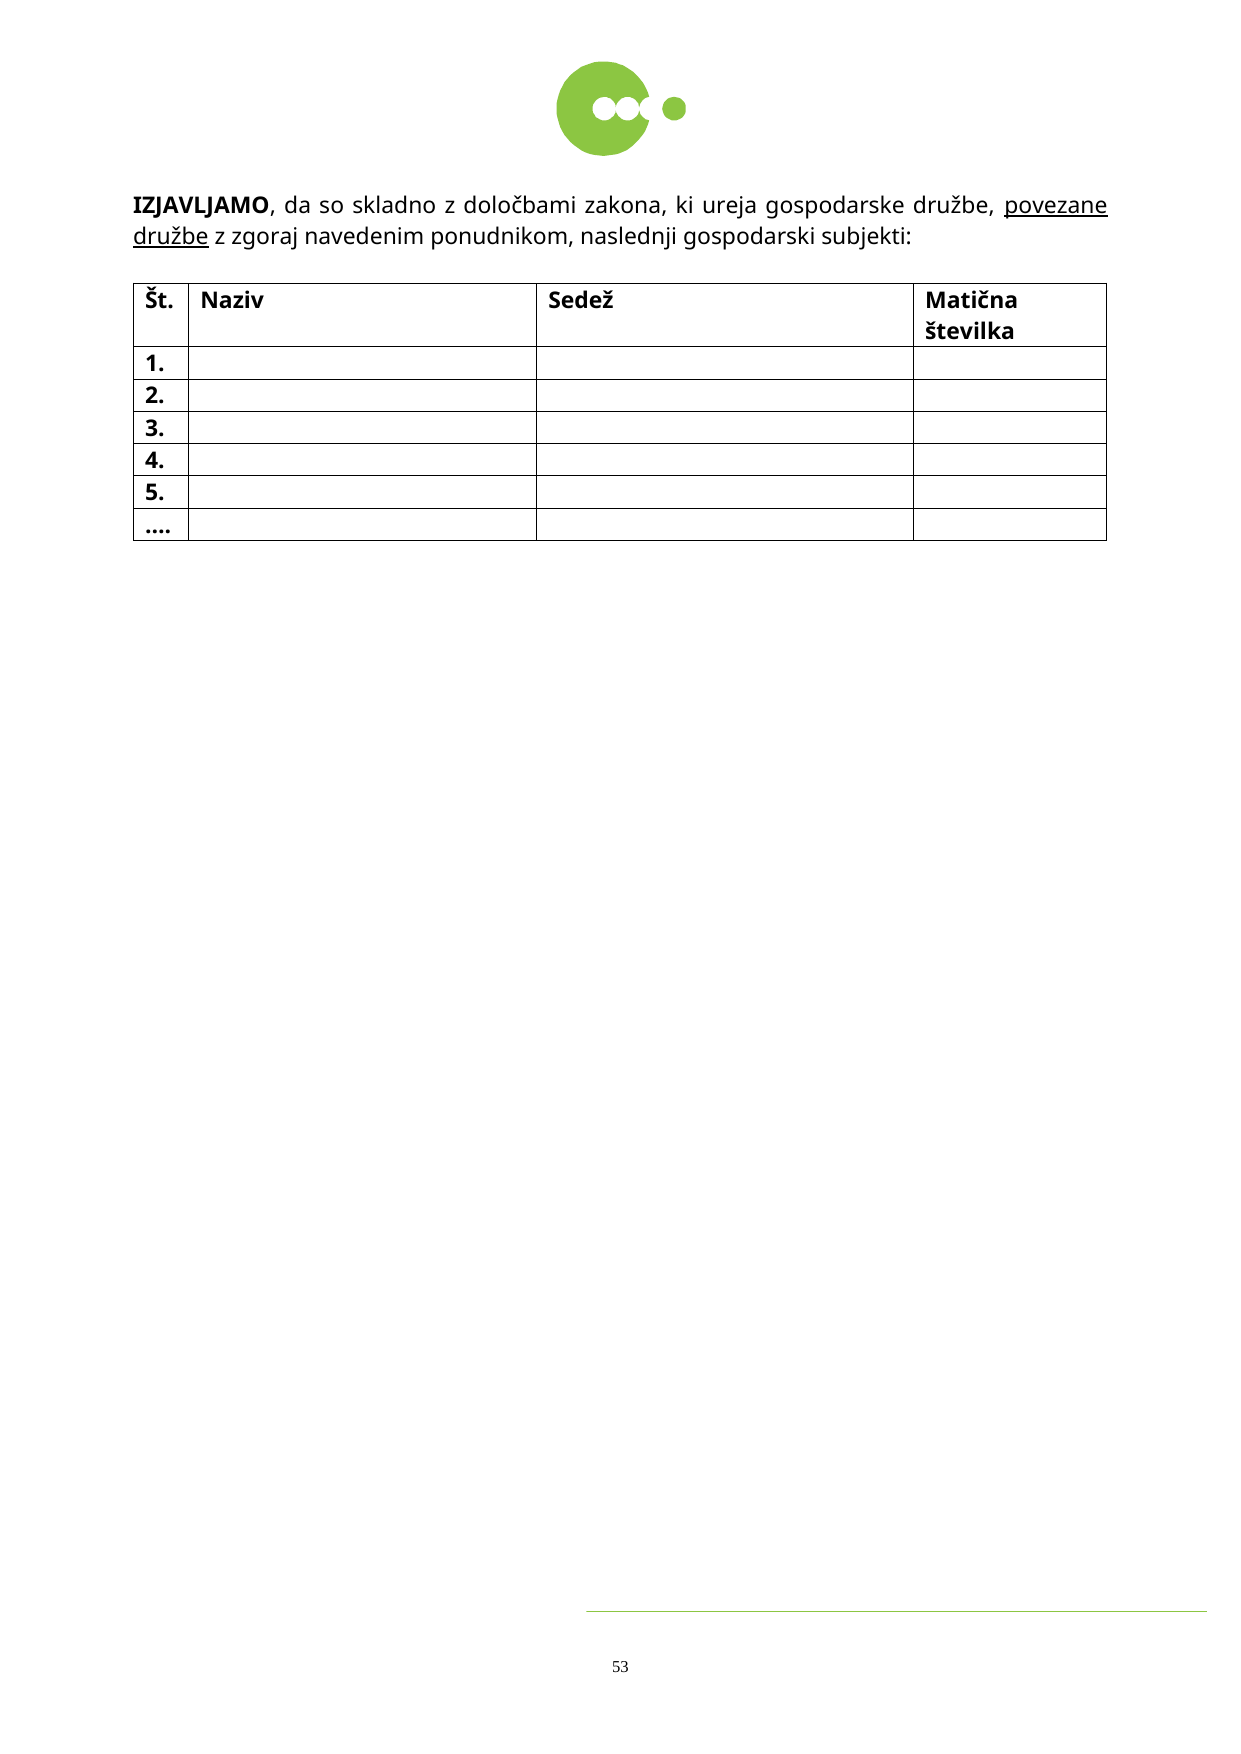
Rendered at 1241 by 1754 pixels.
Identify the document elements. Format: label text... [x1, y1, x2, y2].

table_cell [914, 476, 1106, 508]
table_cell [189, 444, 536, 475]
table_cell [189, 347, 536, 378]
table_cell [189, 476, 536, 508]
table_cell 5. [134, 476, 188, 508]
table_cell [914, 380, 1106, 411]
table_cell 1. [134, 347, 188, 378]
table_cell [189, 509, 536, 540]
table_cell [537, 412, 913, 443]
table_cell [914, 509, 1106, 540]
table_cell [537, 509, 913, 540]
table_cell [537, 347, 913, 378]
table_cell 2. [134, 380, 188, 411]
table_header Matična številka [914, 284, 1106, 346]
table_cell [914, 412, 1106, 443]
table_header Št. [134, 284, 188, 346]
table_cell …. [134, 509, 188, 540]
table_cell [914, 444, 1106, 475]
table_cell [189, 412, 536, 443]
table_header Sedež [537, 284, 913, 346]
table_cell 3. [134, 412, 188, 443]
table_cell [537, 444, 913, 475]
table_cell [914, 347, 1106, 378]
table_cell [537, 380, 913, 411]
table_cell [189, 380, 536, 411]
table_cell 4. [134, 444, 188, 475]
text IZJAVLJAMO, da so skladno z določbami zakona, ki ureja gospodarske družbe, povezane družbe z zgoraj navedenim ponudnikom, naslednji gospodarski subjekti: [133, 189, 1107, 251]
table_header Naziv [189, 284, 536, 346]
table_cell [537, 476, 913, 508]
